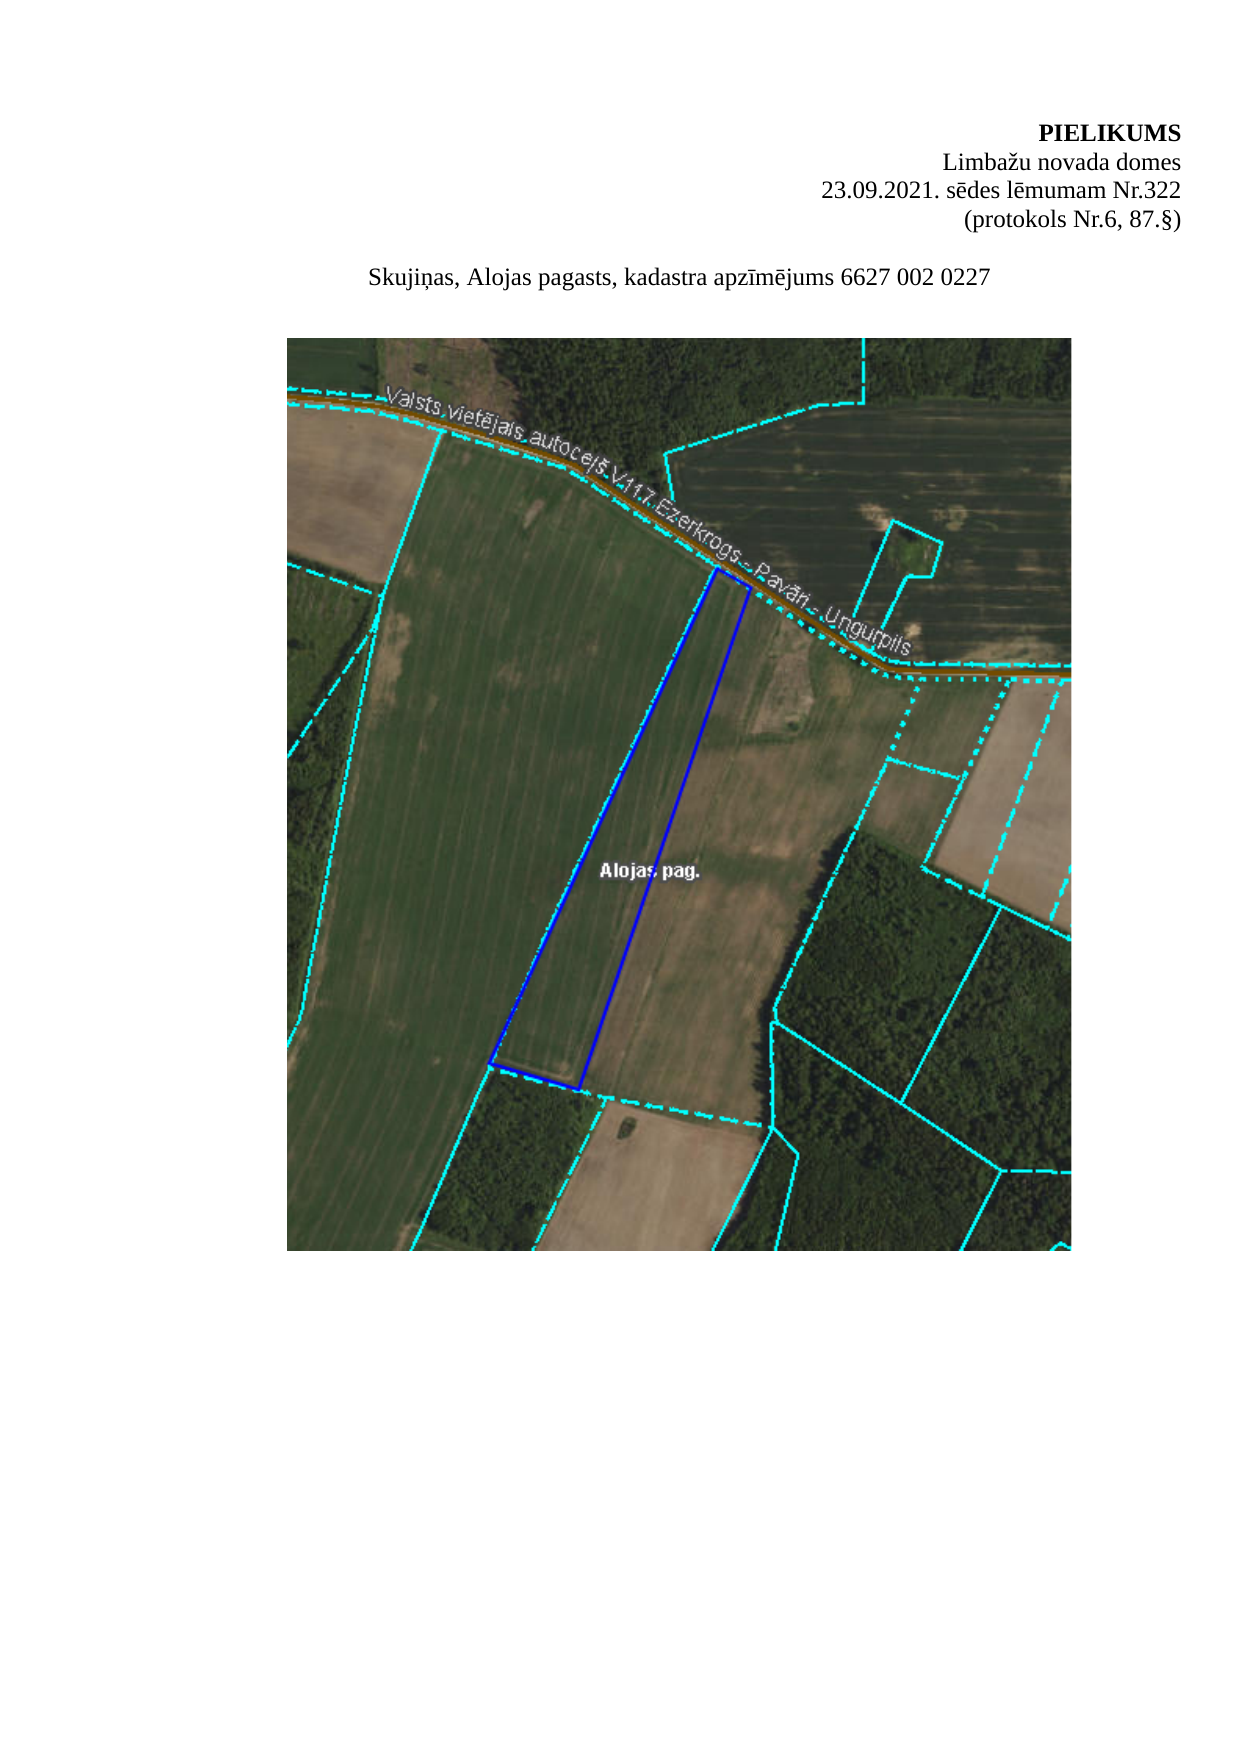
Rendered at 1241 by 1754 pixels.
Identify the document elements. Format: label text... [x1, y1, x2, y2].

picture [287, 338, 1072, 1251]
text PIELIKUMS [177, 118, 1181, 147]
text 23.09.2021. sēdes lēmumam Nr.322 [177, 176, 1181, 204]
text Skujiņas, Alojas pagasts, kadastra apzīmējums 6627 002 0227 [177, 262, 1181, 291]
text Limbažu novada domes [177, 147, 1181, 176]
text (protokols Nr.6, 87.§) [177, 204, 1181, 233]
